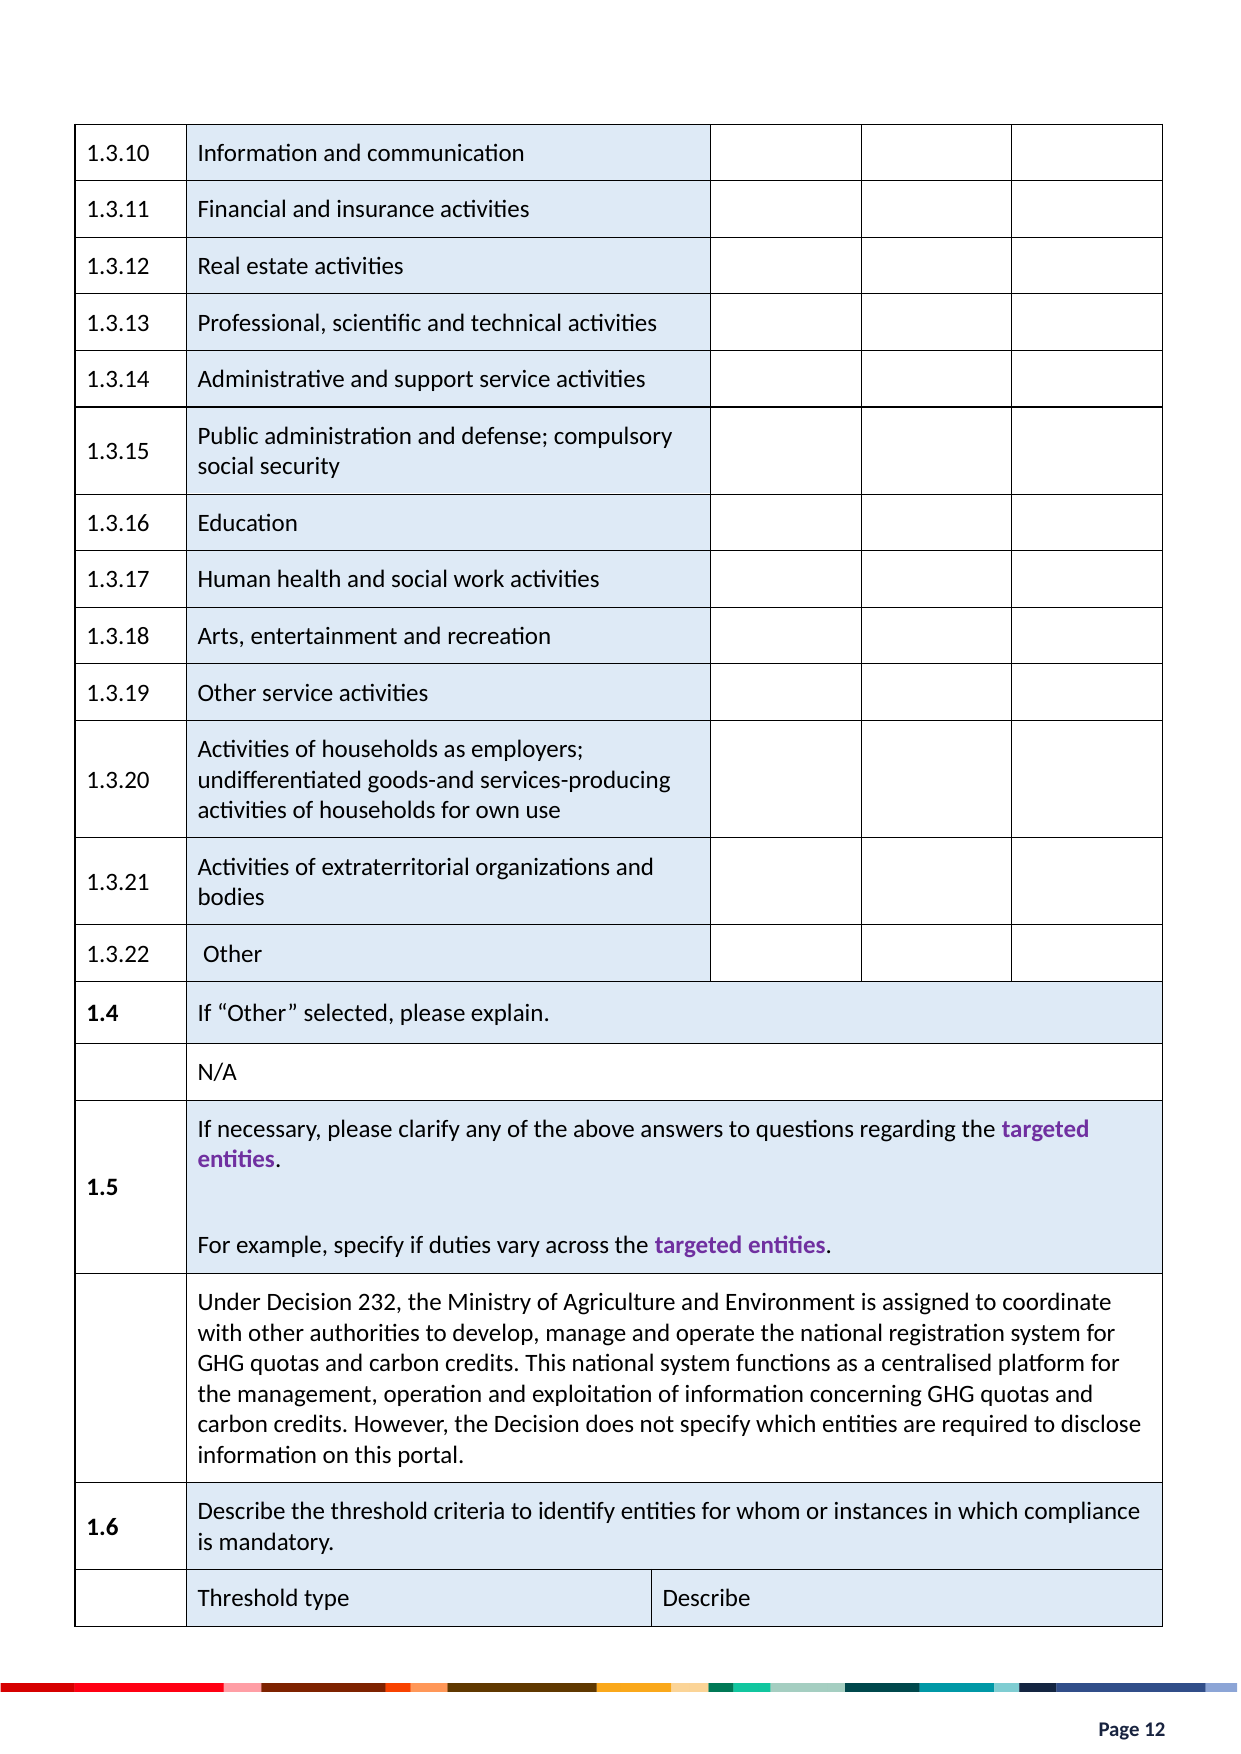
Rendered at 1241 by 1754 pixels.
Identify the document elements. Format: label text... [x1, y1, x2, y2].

table_cell 1.3.10 [76, 125, 186, 180]
table_cell Real estate activities [187, 238, 710, 293]
table_cell Activities of households as employers; undifferentiated goods-and services-producing activities of households for own use [187, 721, 710, 837]
table_cell [711, 721, 861, 837]
table_cell Public administration and defense; compulsory social security [187, 408, 710, 493]
table_cell [862, 925, 1011, 981]
table_cell 1.3.14 [76, 351, 186, 406]
table_cell Threshold type [187, 1570, 651, 1626]
table_cell [862, 551, 1011, 607]
table_cell [1012, 125, 1162, 180]
table_cell Other [187, 925, 710, 981]
table_cell [1012, 551, 1162, 607]
table_cell Under Decision 232, the Ministry of Agriculture and Environment is assigned to coordinate with other authorities to develop, manage and operate the national registration system for GHG quotas and carbon credits. This national system functions as a centralised platform for the management, operation and exploitation of information concerning GHG quotas and carbon credits. However, the Decision does not specify which entities are required to disclose information on this portal. [187, 1274, 1162, 1482]
table_cell If “Other” selected, please explain. [187, 982, 1162, 1043]
table_cell [76, 1570, 186, 1626]
table_cell [711, 551, 861, 607]
table_cell [1012, 838, 1162, 924]
table_cell [862, 125, 1011, 180]
table_cell [862, 351, 1011, 406]
table_cell Other service activities [187, 664, 710, 720]
table_cell [1012, 495, 1162, 550]
table_cell [1012, 664, 1162, 720]
table_cell Activities of extraterritorial organizations and bodies [187, 838, 710, 924]
table_cell [862, 608, 1011, 663]
table_cell [1012, 351, 1162, 406]
table_cell 1.3.16 [76, 495, 186, 550]
table_cell 1.6 [76, 1483, 186, 1569]
table_cell [862, 664, 1011, 720]
table_cell 1.4 [76, 982, 186, 1043]
table_cell 1.3.15 [76, 408, 186, 493]
table_cell [862, 721, 1011, 837]
table_cell [1012, 408, 1162, 493]
table_cell Arts, entertainment and recreation [187, 608, 710, 663]
table_cell Describe [652, 1570, 1162, 1626]
table_cell [711, 125, 861, 180]
table_cell Professional, scientific and technical activities [187, 294, 710, 350]
table_cell [711, 408, 861, 493]
table_cell 1.3.11 [76, 181, 186, 237]
table_cell [711, 495, 861, 550]
table_cell Describe the threshold criteria to identify entities for whom or instances in which compliance is mandatory. [187, 1483, 1162, 1569]
table_cell [1012, 721, 1162, 837]
table_cell [862, 495, 1011, 550]
table_cell [711, 238, 861, 293]
table_cell [711, 608, 861, 663]
table_cell 1.3.22 [76, 925, 186, 981]
table_cell [711, 664, 861, 720]
table_cell [1012, 181, 1162, 237]
table_cell [76, 1274, 186, 1482]
table_cell N/A [187, 1044, 1162, 1099]
table_cell Financial and insurance activities [187, 181, 710, 237]
table_cell If necessary, please clarify any of the above answers to questions regarding the targeted entities. For example, specify if duties vary across the targeted entities. [187, 1101, 1162, 1273]
table_cell [862, 294, 1011, 350]
table_cell 1.3.18 [76, 608, 186, 663]
table_cell [1012, 925, 1162, 981]
table_cell Human health and social work activities [187, 551, 710, 607]
table_cell Information and communication [187, 125, 710, 180]
table_cell [862, 408, 1011, 493]
table_cell [862, 238, 1011, 293]
table_cell [711, 838, 861, 924]
table_cell 1.3.12 [76, 238, 186, 293]
table_cell [862, 838, 1011, 924]
table_cell [1012, 294, 1162, 350]
table_cell 1.3.21 [76, 838, 186, 924]
table_cell [1012, 608, 1162, 663]
table_cell [862, 181, 1011, 237]
table_cell [711, 294, 861, 350]
table_cell [76, 1044, 186, 1099]
picture [0, 1683, 1236, 1692]
table_cell 1.3.20 [76, 721, 186, 837]
table_cell 1.5 [76, 1101, 186, 1273]
table_cell Education [187, 495, 710, 550]
table_cell [711, 351, 861, 406]
table_cell [711, 925, 861, 981]
table_cell [711, 181, 861, 237]
table_cell 1.3.13 [76, 294, 186, 350]
table_cell 1.3.17 [76, 551, 186, 607]
table_cell 1.3.19 [76, 664, 186, 720]
table_cell [1012, 238, 1162, 293]
table_cell Administrative and support service activities [187, 351, 710, 406]
